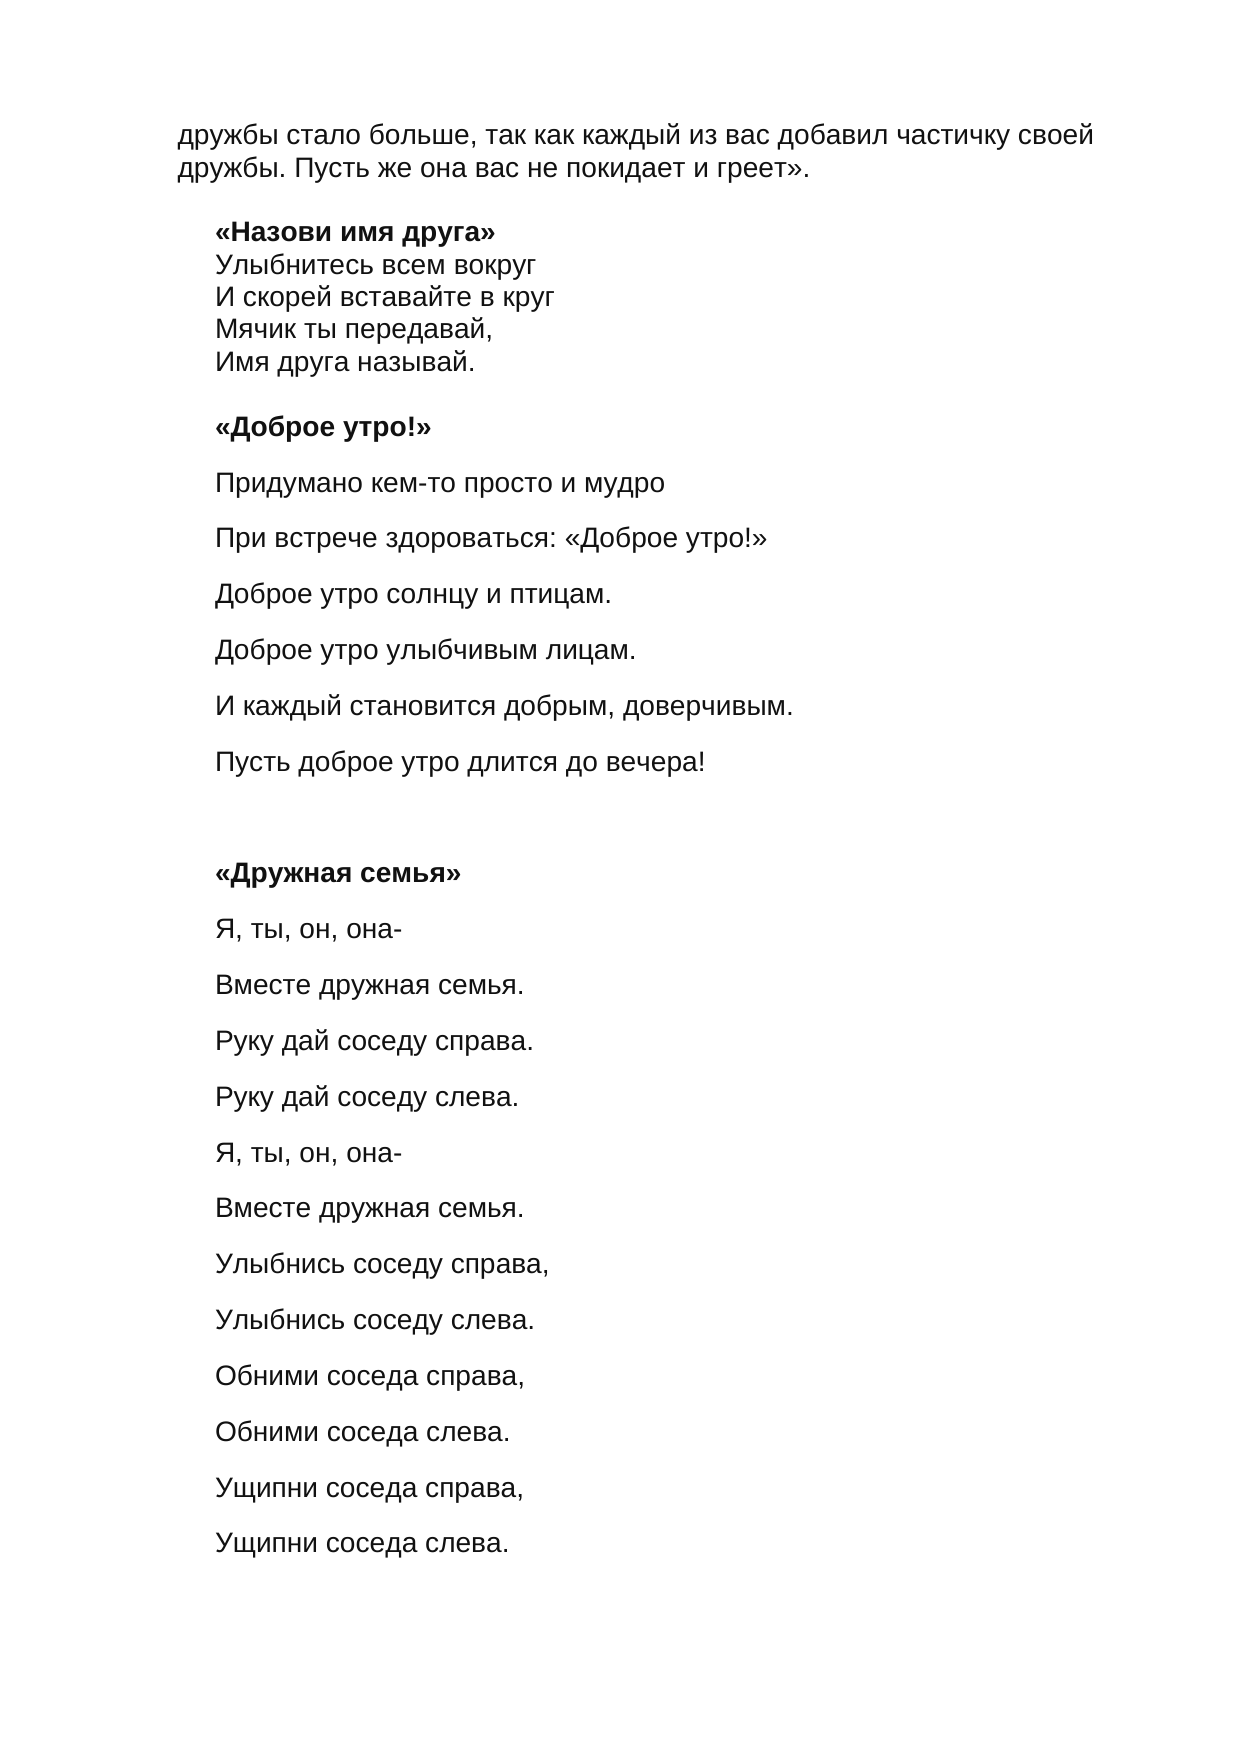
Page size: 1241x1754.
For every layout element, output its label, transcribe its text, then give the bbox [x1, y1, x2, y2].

text Ущипни соседа справа, [177, 1471, 1152, 1503]
text Руку дай соседу справа. [177, 1024, 1152, 1056]
text Я, ты, он, она- [177, 1136, 1152, 1168]
text Вместе дружная семья. [177, 968, 1152, 1000]
text Улыбнись соседу слева. [177, 1303, 1152, 1335]
text Улыбнитесь всем вокруг [177, 248, 1152, 280]
text «Назови имя друга» [177, 215, 1152, 248]
text При встрече здороваться: «Доброе утро!» [177, 521, 1152, 554]
text Доброе утро солнцу и птицам. [177, 577, 1152, 609]
text «Доброе утро!» [177, 410, 1152, 442]
text Мячик ты передавай, [177, 312, 1152, 345]
text Придумано кем-то просто и мудро [177, 466, 1152, 498]
text Обними соседа слева. [177, 1415, 1152, 1447]
text Обними соседа справа, [177, 1359, 1152, 1391]
text «Дружная семья» [177, 856, 1152, 889]
text Имя друга называй. [177, 345, 1152, 377]
text Руку дай соседу слева. [177, 1080, 1152, 1112]
text И каждый становится добрым, доверчивым. [177, 689, 1152, 721]
text И скорей вставайте в круг [177, 280, 1152, 312]
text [177, 118, 1152, 183]
text Ущипни соседа слева. [177, 1526, 1152, 1559]
text Доброе утро улыбчивым лицам. [177, 633, 1152, 665]
text Я, ты, он, она- [177, 912, 1152, 944]
text Пусть доброе утро длится до вечера! [177, 745, 1152, 777]
text Улыбнись соседу справа, [177, 1247, 1152, 1279]
text Вместе дружная семья. [177, 1191, 1152, 1224]
